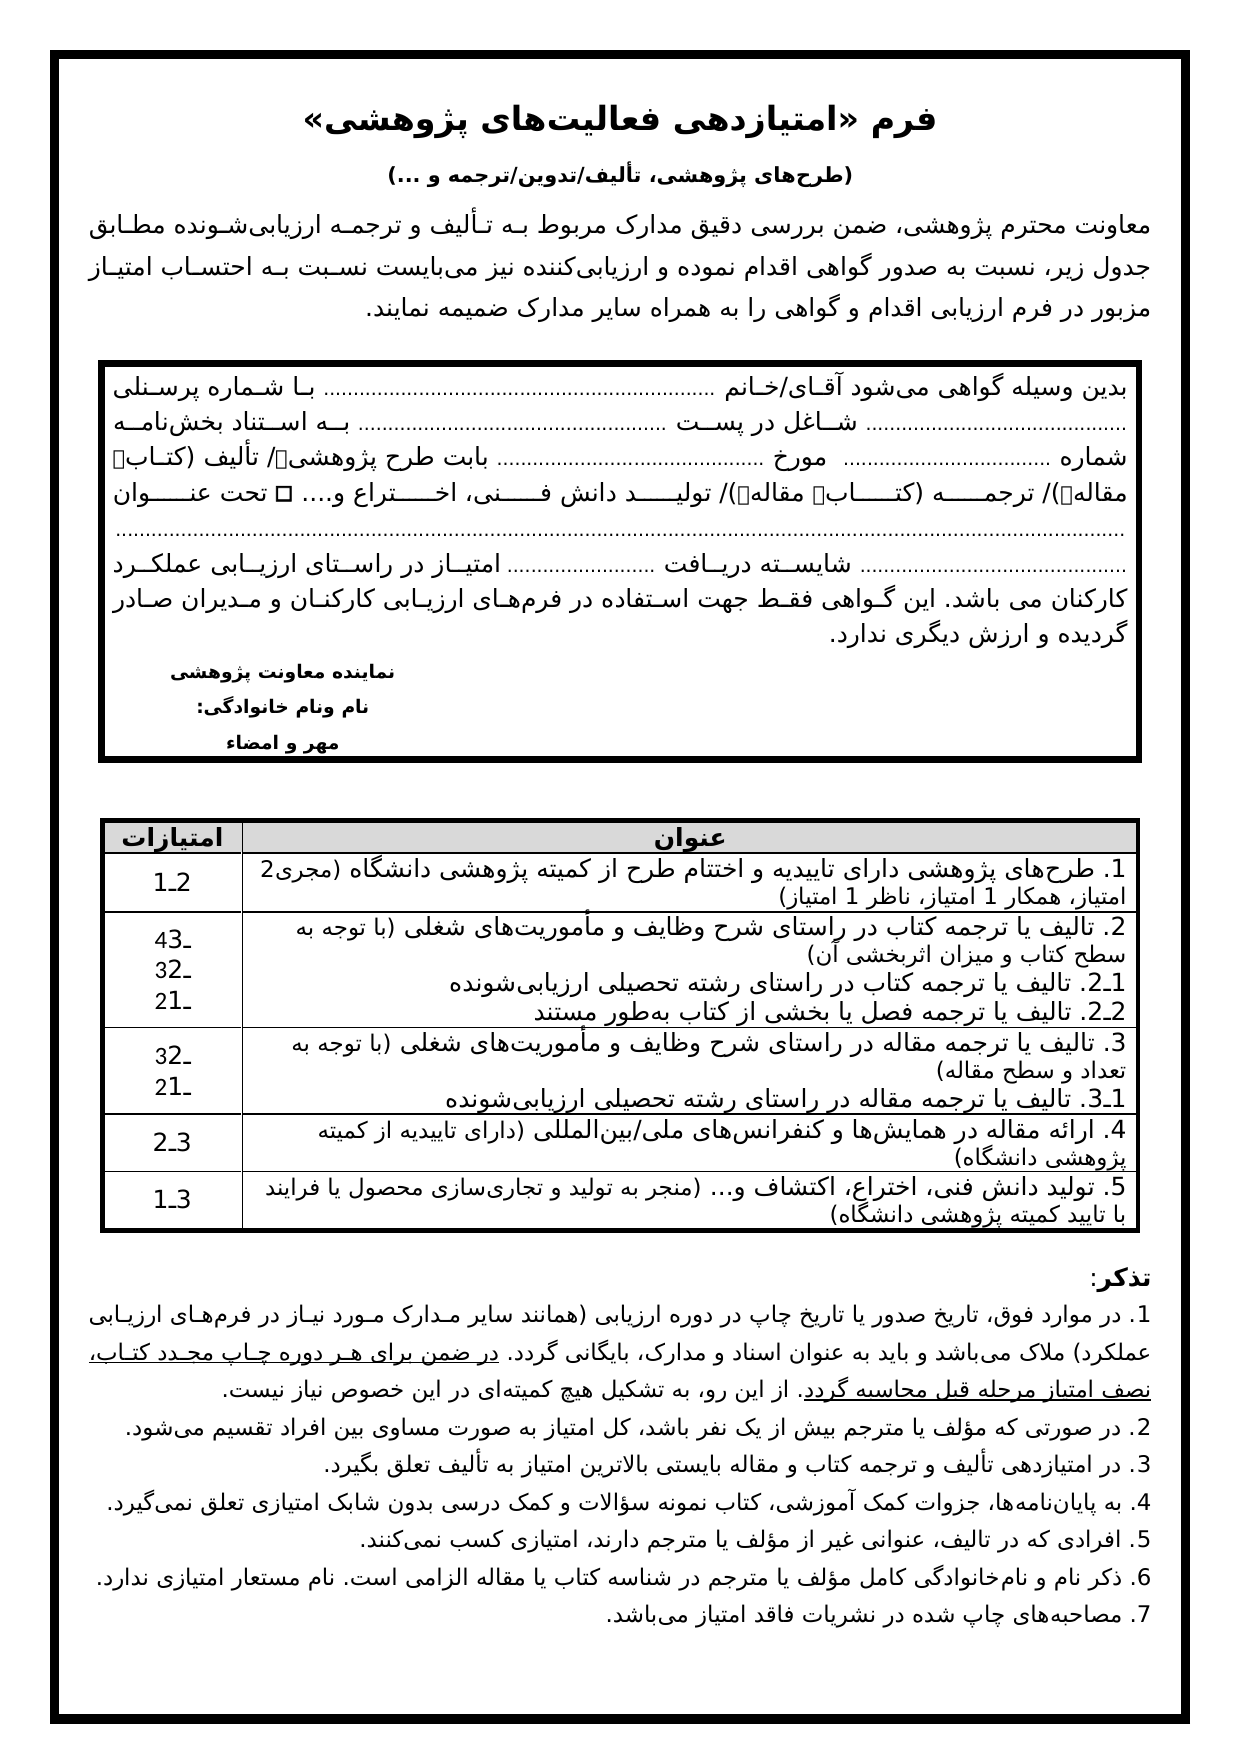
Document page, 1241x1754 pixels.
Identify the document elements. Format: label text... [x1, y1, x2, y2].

text 4. به پایان‌نامه‌ها، جزوات کمک آموزشی، کتاب نمونه سؤالات و کمک درسی بدون شابک امتیازی تعلق نمی‌گیرد. [89, 1480, 1152, 1517]
text 6. ذکر نام و نام‌خانوادگی کامل مؤلف یا مترجم در شناسه کتاب یا مقاله الزامی است. نام مستعار امتیازی ندارد. [89, 1555, 1152, 1592]
table_cell 5. تولید دانش فنی، اختراع، اکتشاف و... (منجر به تولید و تجاری‌سازی محصول یا فرایند با تایید کمیته پژوهشی دانشگاه) [243, 1172, 1136, 1228]
table_cell 3ـ2 2ـ1 [105, 1027, 242, 1113]
table_header امتیازات [105, 823, 242, 852]
text معاونت محترم پژوهشی، ضمن بررسی دقیق مدارک مربوط به تألیف و ترجمه ارزیابی‌شونده مطابق جدول زیر، نسبت به صدور گواهی اقدام نموده و ارزیابی‌کننده نیز می‌بایست نسبت به احتساب امتیاز مزبور در فرم ارزیابی اقدام و گواهی را به همراه سایر مدارک ضمیمه نمایند. [89, 200, 1152, 325]
text 5. افرادی که در تالیف، عنوانی غیر از مؤلف یا مترجم دارند، امتیازی کسب نمی‌کنند. [89, 1517, 1152, 1555]
table_cell 3ـ2 [105, 1113, 242, 1171]
table_cell 2ـ1 [105, 852, 242, 911]
table_header بدین وسیله گواهی می‌شود آقای/خانم .................................................................. با شماره پرسنلی ............................................ شاغل در پست .................................................... به استناد بخش‌نامه شماره ................................... مورخ ............................................. بابت طرح پژوهشی/ تألیف (کتاب مقاله)/ ترجمه (کتاب مقاله)/ تولید دانش فنی، اختراع و.... تحت عنوان ....................................................................................................................................................................................................................... شایسته دریافت ......................... امتیاز در راستای ارزیابی عملکرد کارکنان می باشد. این گواهی فقط جهت استفاده در فرم‌های ارزیابی کارکنان و مدیران صادر گردیده و ارزش دیگری ندارد. نماینده معاونت پژوهشی نام ونام خانوادگی: مهر و امضاء [105, 367, 1136, 756]
table_cell 3ـ1 [105, 1171, 242, 1228]
table_cell 4ـ3 3ـ2 2ـ1 [105, 911, 242, 1027]
text 3. در امتیازدهی تألیف و ترجمه کتاب و مقاله بایستی بالاترین امتیاز به تألیف تعلق بگیرد. [89, 1442, 1152, 1480]
table_cell 3. تالیف یا ترجمه مقاله در راستای شرح وظایف و مأموریت‌های شغلی (با توجه به تعداد و سطح مقاله) 1ـ3. تالیف یا ترجمه مقاله در راستای رشته تحصیلی ارزیابی‌شونده [243, 1028, 1136, 1113]
text 7. مصاحبه‌های چاپ شده در نشریات فاقد امتیاز می‌باشد. [89, 1592, 1152, 1630]
text (طرح‌های پژوهشی، تألیف/تدوین/ترجمه و ...) [89, 163, 1152, 187]
text 2. در صورتی که مؤلف یا مترجم بیش از یک نفر باشد، کل امتیاز به صورت مساوی بین افراد تقسیم می‌شود. [89, 1405, 1152, 1442]
table_header عنوان [243, 823, 1136, 852]
text فرم «امتیازدهی فعالیت‌های پژوهشی» [89, 99, 1152, 138]
table_cell 1. طرح‌های پژوهشی دارای تاییدیه و اختتام طرح از کمیته پژوهشی دانشگاه (مجری2 امتیاز، همکار 1 امتیاز، ناظر 1 امتیاز) [243, 854, 1136, 911]
text تذکر: [89, 1263, 1152, 1292]
text 1. در موارد فوق، تاریخ صدور یا تاریخ چاپ در دوره ارزیابی (همانند سایر مدارک مورد نیاز در فرم‌های ارزیابی عملکرد) ملاک می‌باشد و باید به عنوان اسناد و مدارک، بایگانی گردد. در ضمن برای هر دوره چاپ مجدد کتاب، نصف امتیاز مرحله قبل محاسبه گردد. از این رو، به تشکیل هیچ کمیته‌ای در این خصوص نیاز نیست. [89, 1292, 1152, 1405]
table_cell 2. تالیف یا ترجمه کتاب در راستای شرح وظایف و مأموریت‌های شغلی (با توجه به سطح کتاب و میزان اثربخشی آن) 1ـ2. تالیف یا ترجمه کتاب در راستای رشته تحصیلی ارزیابی‌شونده 2ـ2. تالیف یا ترجمه فصل یا بخشی از کتاب به‌طور مستند [243, 913, 1136, 1027]
table_cell 4. ارائه مقاله در همایش‌ها و کنفرانس‌های ملی/بین‌المللی (دارای تاییدیه از کمیته پژوهشی دانشگاه) [243, 1115, 1136, 1171]
